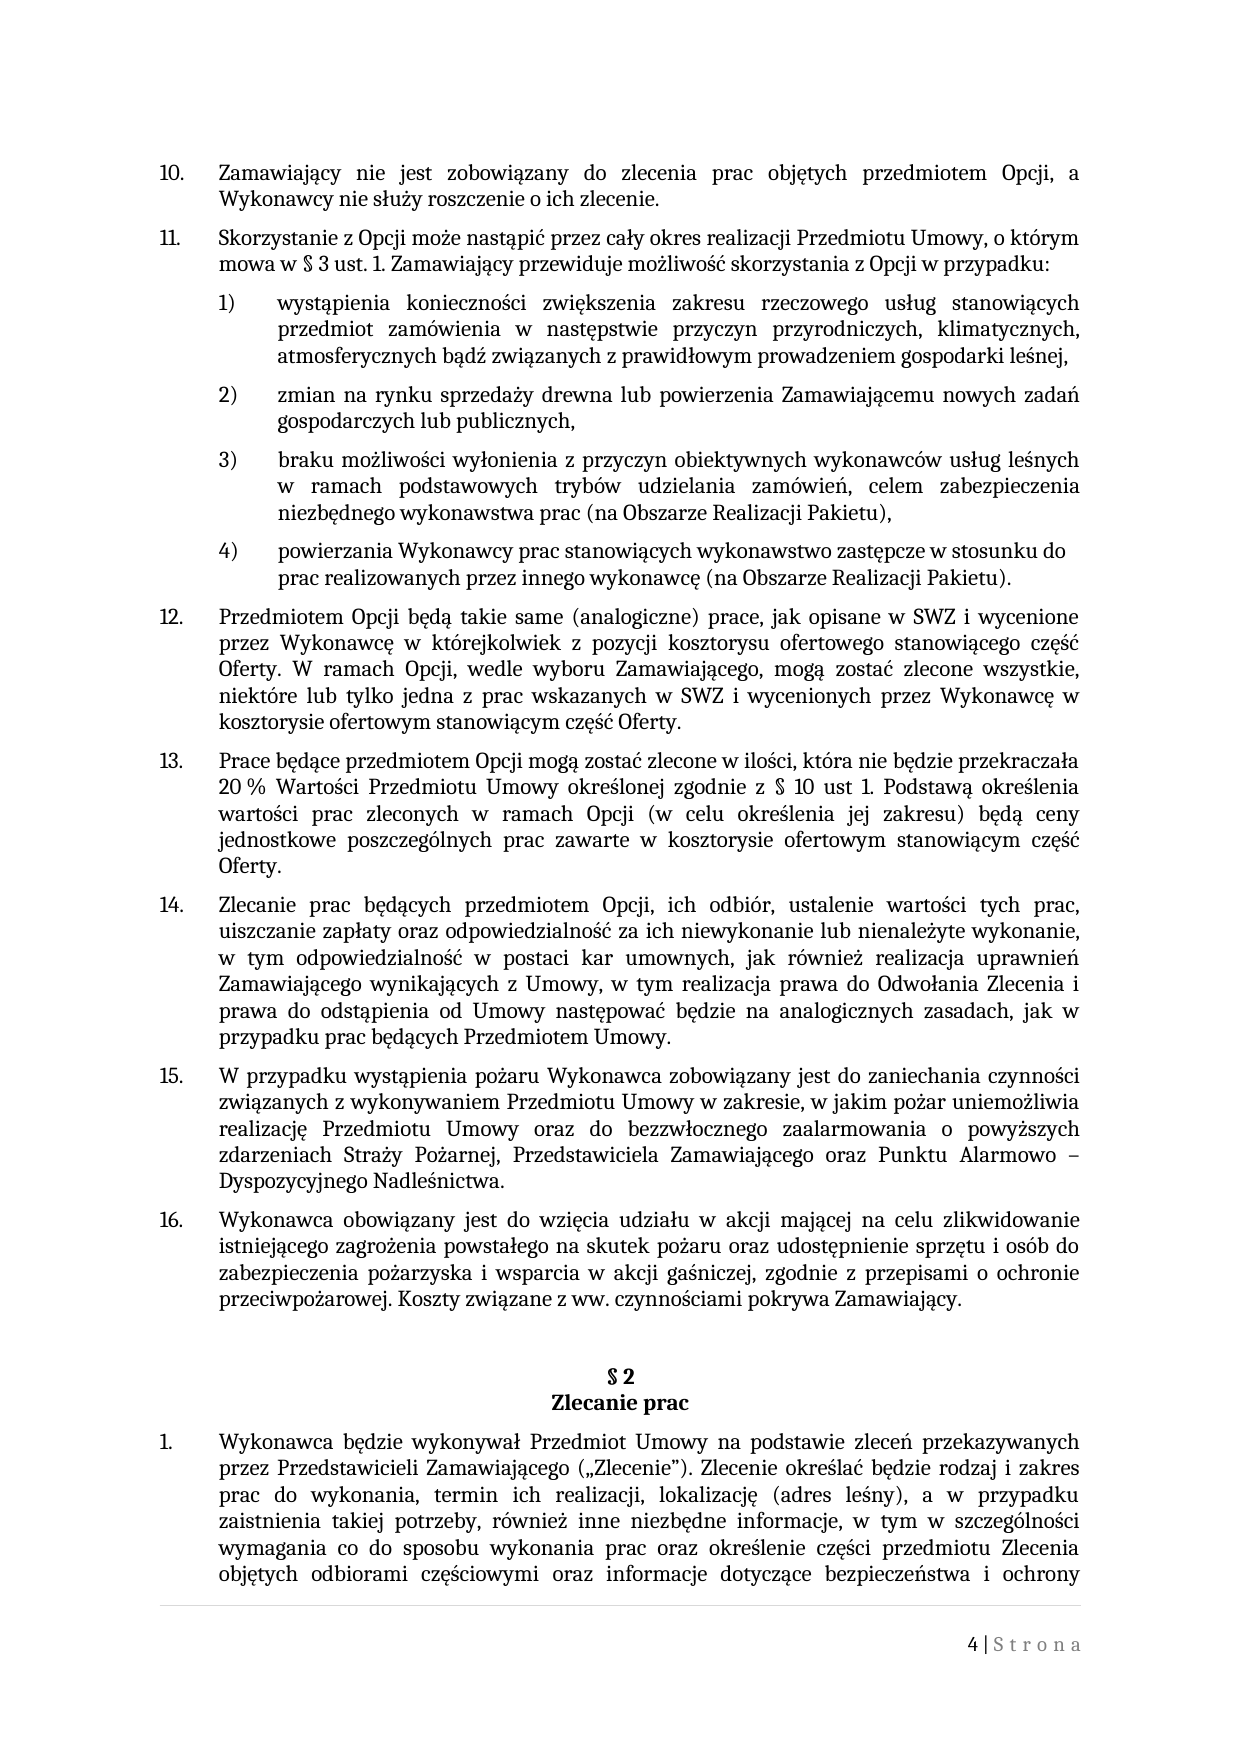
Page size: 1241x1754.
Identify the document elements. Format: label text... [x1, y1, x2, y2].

list wystąpienia konieczności zwiększenia zakresu rzeczowego usług stanowiących przedmiot zamówienia w następstwie przyczyn przyrodniczych, klimatycznych, atmosferycznych bądź związanych z prawidłowym prowadzeniem gospodarki leśnej, [218, 290, 1081, 369]
list zmian na rynku sprzedaży drewna lub powierzenia Zamawiającemu nowych zadań gospodarczych lub publicznych, [218, 381, 1081, 434]
list Prace będące przedmiotem Opcji mogą zostać zlecone w ilości, która nie będzie przekraczała 20 % Wartości Przedmiotu Umowy określonej zgodnie z § 10 ust 1. Podstawą określenia wartości prac zleconych w ramach Opcji (w celu określenia jej zakresu) będą ceny jednostkowe poszczególnych prac zawarte w kosztorysie ofertowym stanowiącym część Oferty. [159, 748, 1081, 879]
text § 2 Zlecanie prac [159, 1364, 1081, 1416]
list Wykonawca obowiązany jest do wzięcia udziału w akcji mającej na celu zlikwidowanie istniejącego zagrożenia powstałego na skutek pożaru oraz udostępnienie sprzętu i osób do zabezpieczenia pożarzyska i wsparcia w akcji gaśniczej, zgodnie z przepisami o ochronie przeciwpożarowej. Koszty związane z ww. czynnościami pokrywa Zamawiający. [159, 1207, 1081, 1312]
list Zamawiający nie jest zobowiązany do zlecenia prac objętych przedmiotem Opcji, a Wykonawcy nie służy roszczenie o ich zlecenie. [159, 159, 1081, 212]
list W przypadku wystąpienia pożaru Wykonawca zobowiązany jest do zaniechania czynności związanych z wykonywaniem Przedmiotu Umowy w zakresie, w jakim pożar uniemożliwia realizację Przedmiotu Umowy oraz do bezzwłocznego zaalarmowania o powyższych zdarzeniach Straży Pożarnej, Przedstawiciela Zamawiającego oraz Punktu Alarmowo – Dyspozycyjnego Nadleśnictwa. [159, 1063, 1081, 1194]
list 3) braku możliwości wyłonienia z przyczyn obiektywnych wykonawców usług leśnych w ramach podstawowych trybów udzielania zamówień, celem zabezpieczenia niezbędnego wykonawstwa prac (na Obszarze Realizacji Pakietu), [218, 447, 1081, 526]
list Skorzystanie z Opcji może nastąpić przez cały okres realizacji Przedmiotu Umowy, o którym mowa w § 3 ust. 1. Zamawiający przewiduje możliwość skorzystania z Opcji w przypadku: [159, 225, 1081, 277]
list Przedmiotem Opcji będą takie same (analogiczne) prace, jak opisane w SWZ i wycenione przez Wykonawcę w którejkolwiek z pozycji kosztorysu ofertowego stanowiącego część Oferty. W ramach Opcji, wedle wyboru Zamawiającego, mogą zostać zlecone wszystkie, niektóre lub tylko jedna z prac wskazanych w SWZ i wycenionych przez Wykonawcę w kosztorysie ofertowym stanowiącym część Oferty. [159, 603, 1081, 735]
list Zlecanie prac będących przedmiotem Opcji, ich odbiór, ustalenie wartości tych prac, uiszczanie zapłaty oraz odpowiedzialność za ich niewykonanie lub nienależyte wykonanie, w tym odpowiedzialność w postaci kar umownych, jak również realizacja uprawnień Zamawiającego wynikających z Umowy, w tym realizacja prawa do Odwołania Zlecenia i prawa do odstąpienia od Umowy następować będzie na analogicznych zasadach, jak w przypadku prac będących Przedmiotem Umowy. [159, 892, 1081, 1050]
list 4) powierzania Wykonawcy prac stanowiących wykonawstwo zastępcze w stosunku do prac realizowanych przez innego wykonawcę (na Obszarze Realizacji Pakietu). [218, 538, 1081, 591]
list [159, 1429, 1081, 1587]
